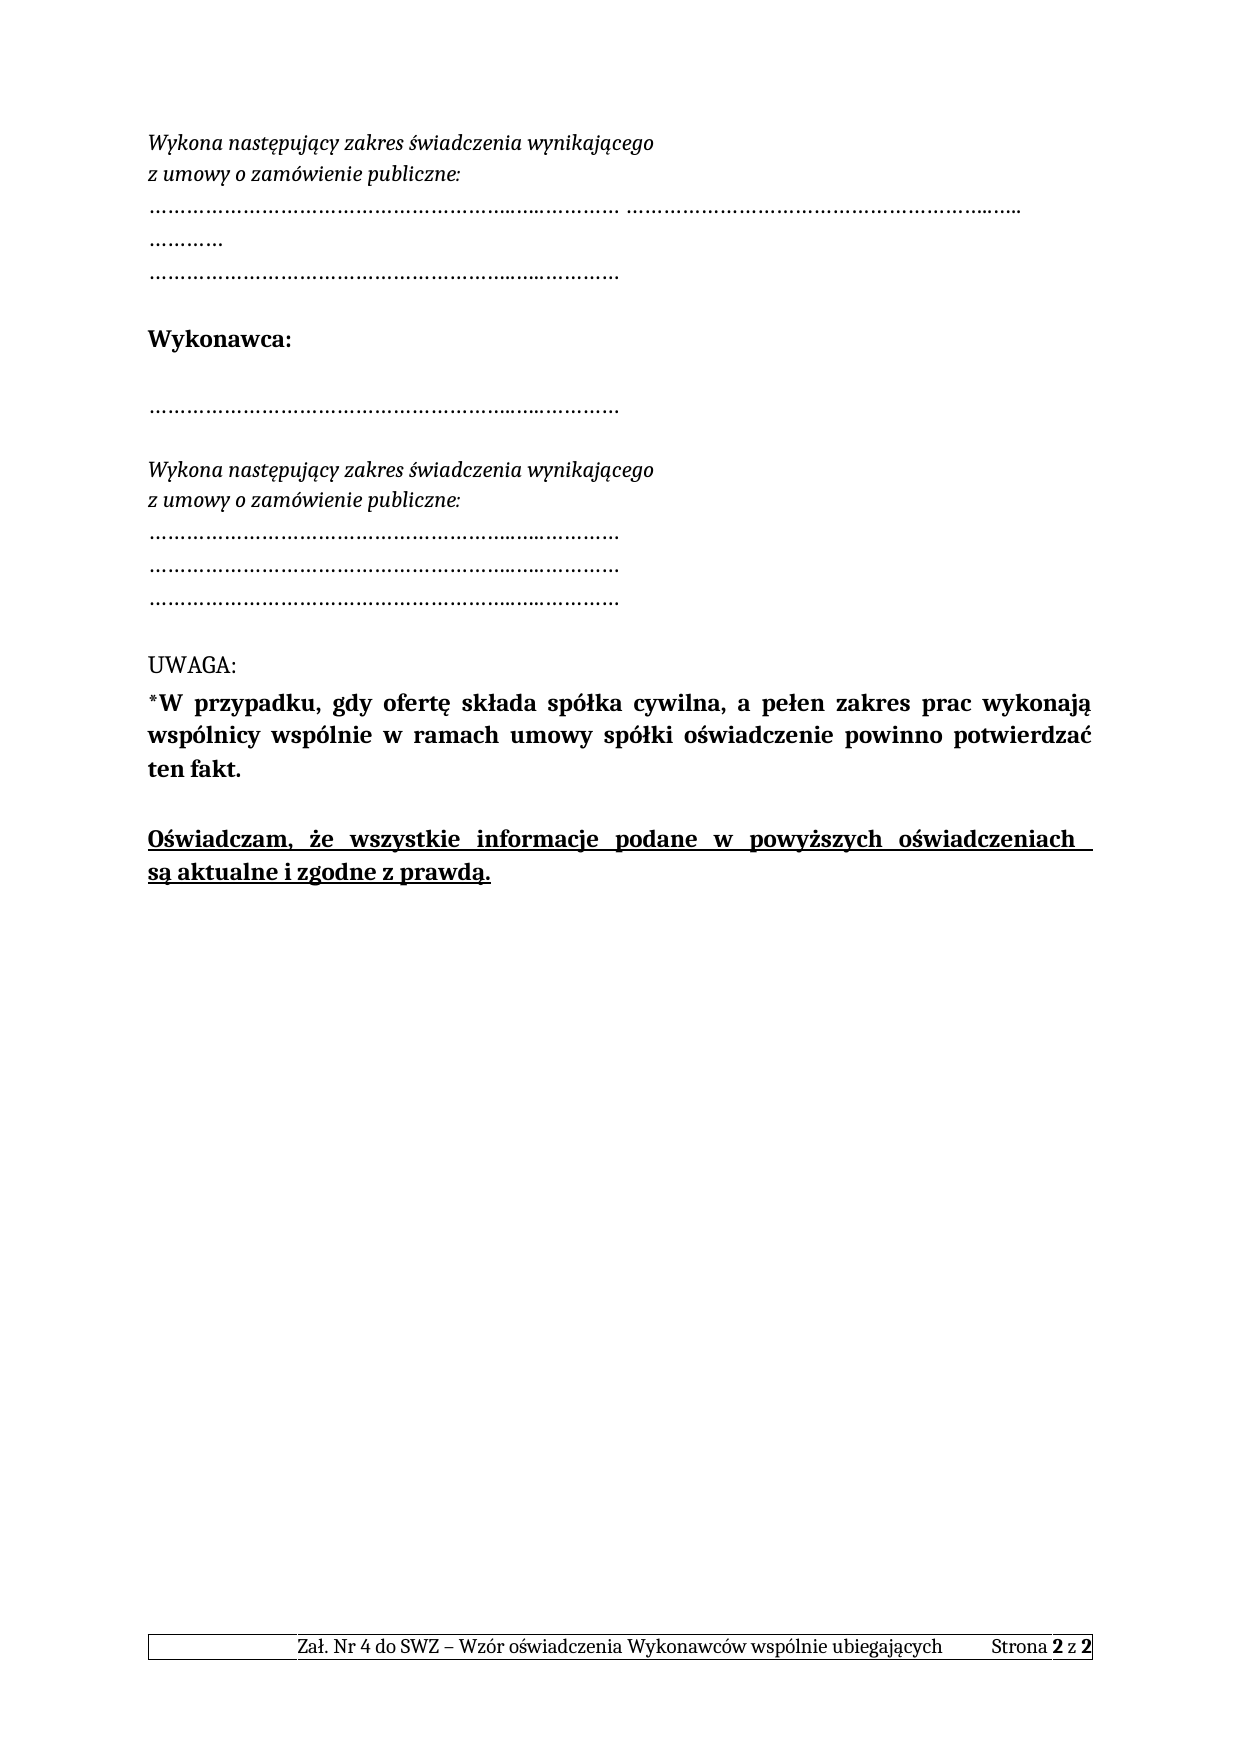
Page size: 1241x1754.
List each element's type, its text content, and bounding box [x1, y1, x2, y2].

text …………………………………………………..…..………… [148, 257, 1093, 285]
text Oświadczam, że wszystkie informacje podane w powyższych oświadczeniach są aktualne i zgodne z prawdą. [148, 851, 1093, 886]
text …………………………………………………..…..………… [148, 583, 651, 612]
text Wykonawca: [148, 324, 1093, 353]
text *W przypadku, gdy ofertę składa spółka cywilna, a pełen zakres prac wykonają wspólnicy wspólnie w ramach umowy spółki oświadczenie powinno potwierdzać ten fakt. [148, 688, 1093, 783]
text Oświadczam, że wszystkie informacje podane w powyższych oświadczeniach są aktualne i zgodne z prawdą. [148, 825, 1093, 849]
text …………………………………………………..…..………… [148, 391, 651, 419]
text Wykona następujący zakres świadczenia wynikającego z umowy o zamówienie publiczne: [148, 457, 1093, 513]
text Wykona następujący zakres świadczenia wynikającego z umowy o zamówienie publiczne: [148, 130, 1093, 187]
text …………………………………………………..…..………… [148, 550, 651, 579]
text UWAGA: [148, 651, 1093, 680]
text …………………………………………………..…..………… [148, 517, 651, 546]
text …………………………………………………..…..………… …………………………………………………..…..………… [148, 191, 1093, 252]
